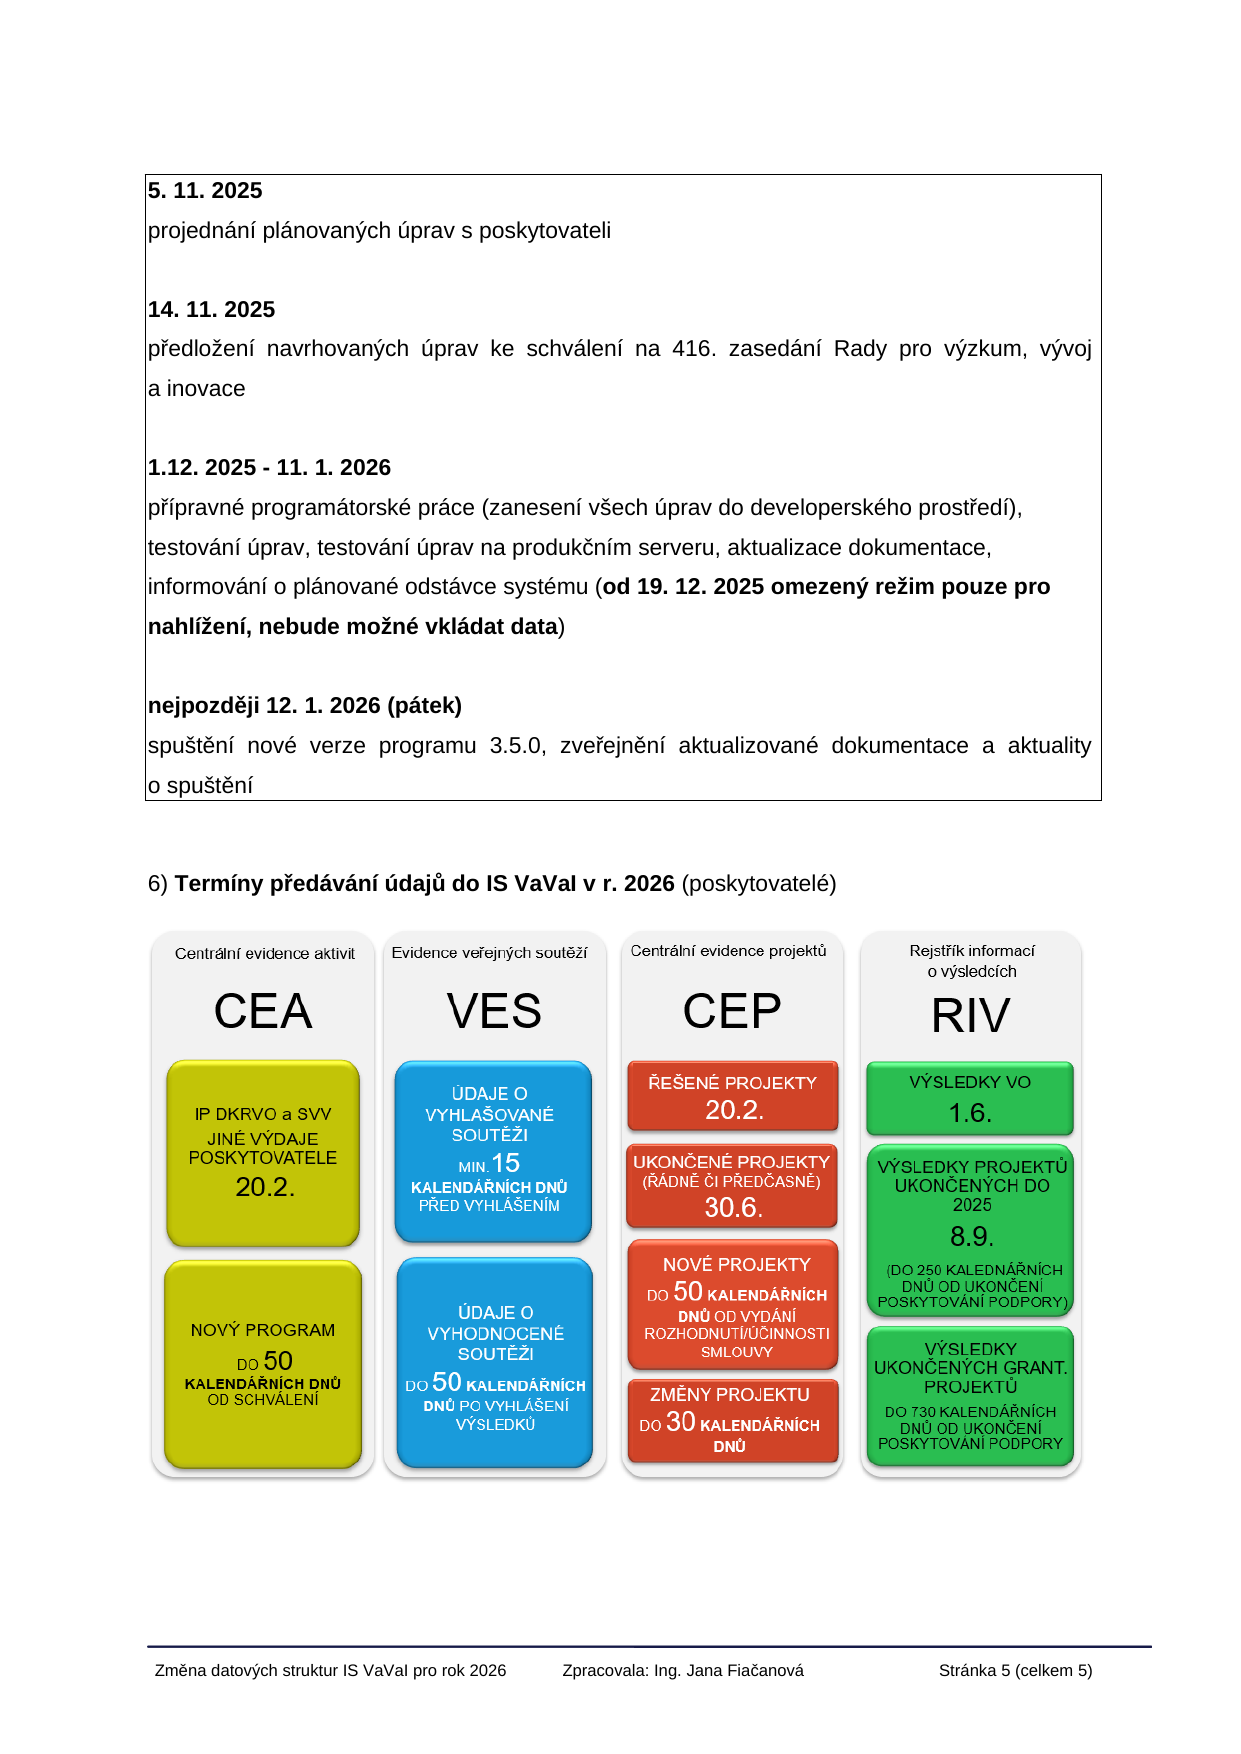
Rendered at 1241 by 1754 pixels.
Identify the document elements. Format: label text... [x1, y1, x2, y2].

text 14. 11. 2025 [146, 292, 1101, 322]
text nejpozději 12. 1. 2026 (pátek) [146, 688, 1101, 718]
text předložení navrhovaných úprav ke schválení na 416. zasedání Rady pro výzkum, vývoj a inovace [146, 332, 1101, 401]
text přípravné programátorské práce (zanesení všech úprav do developerského prostředí), testování úprav, testování úprav na produkčním serveru, aktualizace dokumentace, informování o plánované odstávce systému (od 19. 12. 2025 omezený režim pouze pro nahlížení, nebude možné vkládat data) [146, 491, 1101, 678]
picture [147, 924, 1093, 1489]
text 5. 11. 2025 [146, 175, 1101, 203]
text 1.12. 2025 - 11. 1. 2026 [146, 450, 1101, 480]
text 6) Termíny předávání údajů do IS VaVaI v r. 2026 (poskytovatelé) [148, 869, 1093, 896]
text projednání plánovaných úprav s poskytovateli [146, 213, 1101, 243]
text spuštění nové verze programu 3.5.0, zveřejnění aktualizované dokumentace a aktuality o spuštění [146, 729, 1101, 800]
